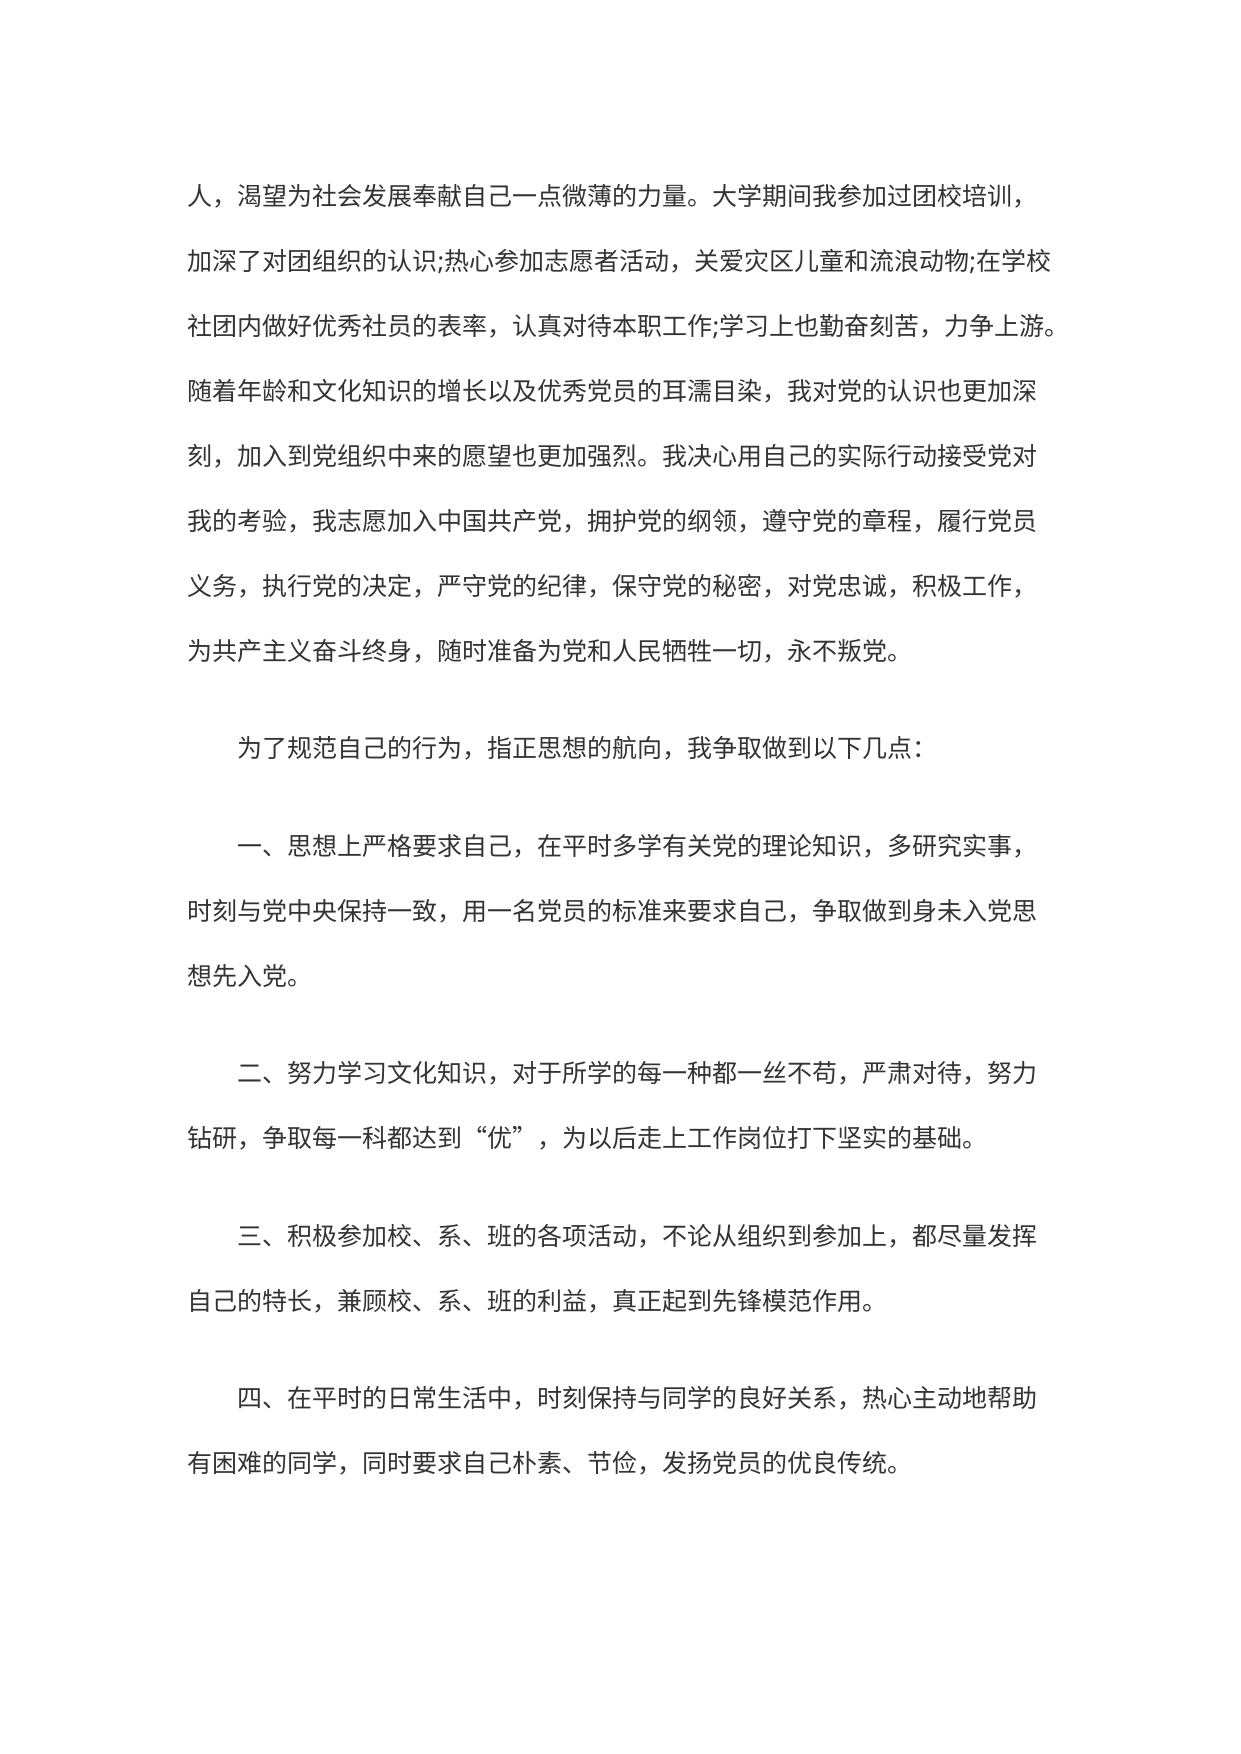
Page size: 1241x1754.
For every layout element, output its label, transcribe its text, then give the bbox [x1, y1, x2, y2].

text 二、努力学习文化知识，对于所学的每一种都一丝不苟，严肃对待，努力钻研，争取每一科都达到“优”，为以后走上工作岗位打下坚实的基础。 [187, 1039, 1053, 1169]
text 三、积极参加校、系、班的各项活动，不论从组织到参加上，都尽量发挥自己的特长，兼顾校、系、班的利益，真正起到先锋模范作用。 [187, 1202, 1053, 1332]
text 四、在平时的日常生活中，时刻保持与同学的良好关系，热心主动地帮助有困难的同学，同时要求自己朴素、节俭，发扬党员的优良传统。 [187, 1364, 1053, 1494]
text 为了规范自己的行为，指正思想的航向，我争取做到以下几点： [187, 714, 1053, 779]
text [187, 162, 1053, 682]
text 一、思想上严格要求自己，在平时多学有关党的理论知识，多研究实事，时刻与党中央保持一致，用一名党员的标准来要求自己，争取做到身未入党思想先入党。 [187, 812, 1053, 1007]
